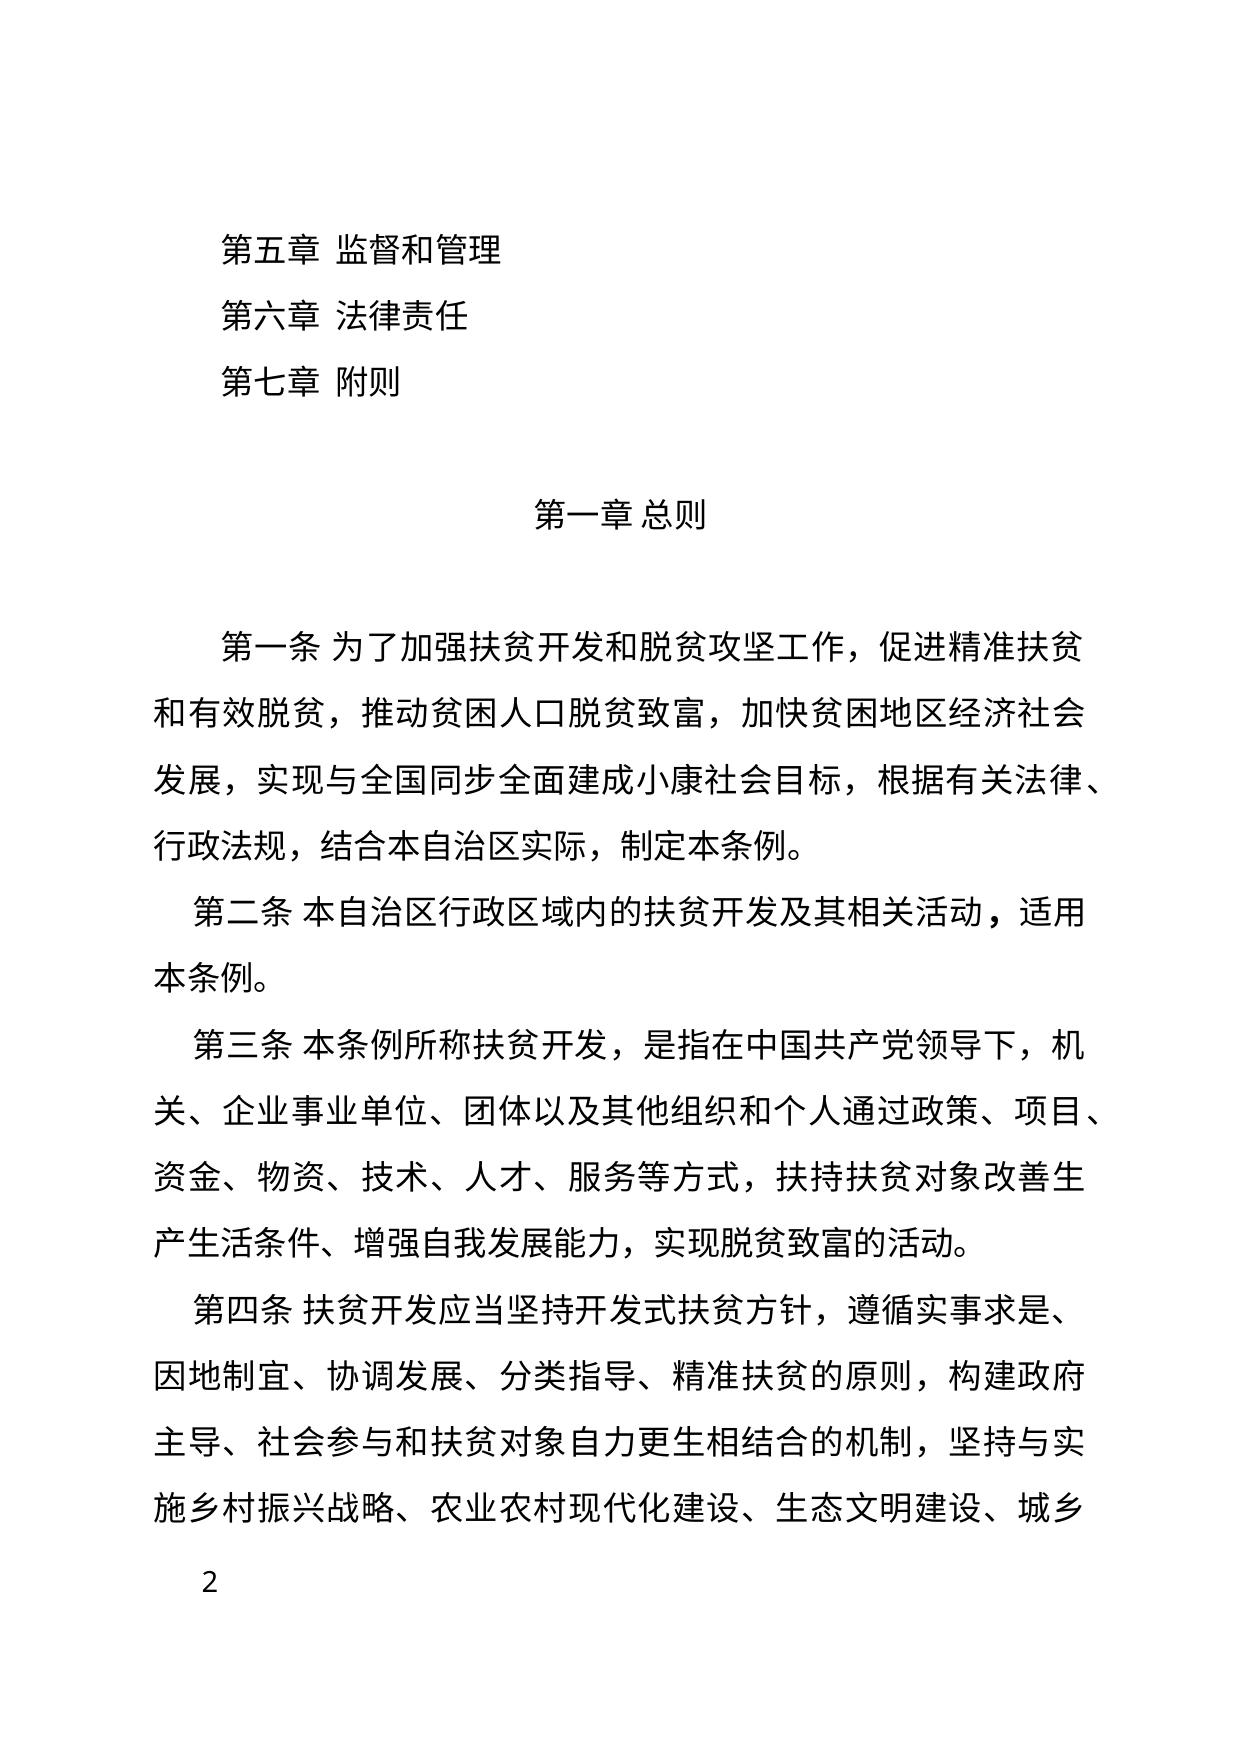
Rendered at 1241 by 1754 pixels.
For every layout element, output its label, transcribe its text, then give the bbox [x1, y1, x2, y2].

text 第一条 为了加强扶贫开发和脱贫攻坚工作，促进精准扶贫和有效脱贫，推动贫困人口脱贫致富，加快贫困地区经济社会发展，实现与全国同步全面建成小康社会目标，根据有关法律、行政法规，结合本自治区实际，制定本条例。 [153, 612, 1087, 877]
text 第六章 法律责任 [153, 281, 1087, 347]
text 第七章 附则 [153, 347, 1087, 413]
text 第五章 监督和管理 [153, 214, 1087, 281]
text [153, 1274, 1087, 1539]
text 第三条 本条例所称扶贫开发，是指在中国共产党领导下，机关、企业事业单位、团体以及其他组织和个人通过政策、项目、资金、物资、技术、人才、服务等方式，扶持扶贫对象改善生产生活条件、增强自我发展能力，实现脱贫致富的活动。 [153, 1009, 1087, 1274]
text 第二条 本自治区行政区域内的扶贫开发及其相关活动，适用本条例。 [153, 877, 1087, 1009]
text 第一章 总则 [153, 479, 1087, 546]
